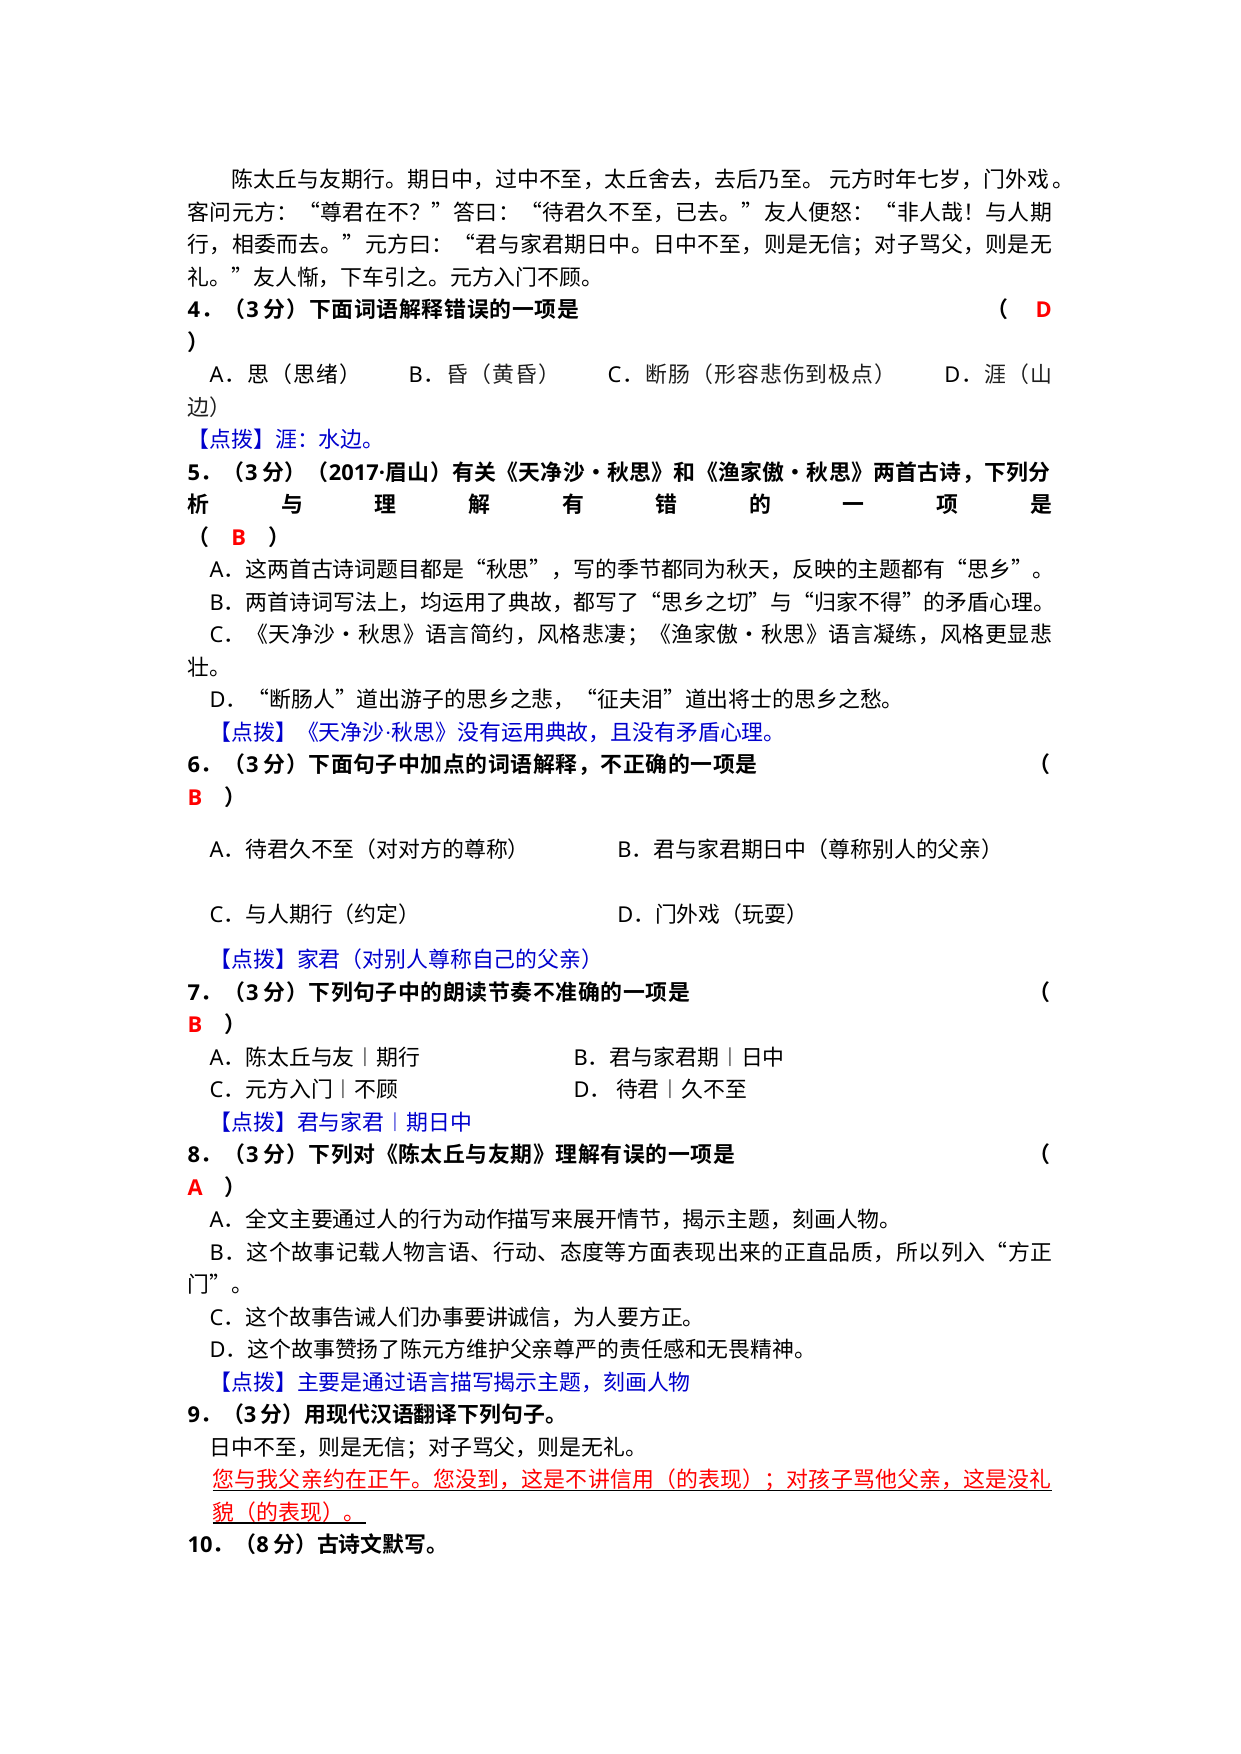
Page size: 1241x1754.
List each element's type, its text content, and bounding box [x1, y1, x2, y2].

text 4．（3分）下面词语解释错误的一项是 （ D ） [187, 292, 1053, 357]
text 您与我父亲约在正午。您没到，这是不讲信用（的表现）；对孩子骂他父亲，这是没礼貌（的表现）。 [212, 1462, 1053, 1527]
text D．这个故事赞扬了陈元方维护父亲尊严的责任感和无畏精神。 [187, 1332, 1053, 1364]
text 7．（3分）下列句子中的朗读节奏不准确的一项是 （ B ） [187, 974, 1053, 1039]
text 【点拨】涯：水边。 [187, 422, 1053, 454]
text A．思（思绪） B．昏（黄昏） C．断肠（形容悲伤到极点） D．涯（山边） [187, 357, 1053, 422]
text 【点拨】《天净沙·秋思》没有运用典故，且没有矛盾心理。 [187, 714, 1053, 747]
text C．元方入门︱不顾 D． 待君︱久不至 [187, 1072, 1053, 1104]
text 10．（8分）古诗文默写。 [187, 1527, 1053, 1559]
text A．陈太丘与友︱期行 B．君与家君期︱日中 [187, 1039, 1053, 1072]
text B．两首诗词写法上，均运用了典故，都写了“思乡之切”与“归家不得”的矛盾心理。 [187, 584, 1053, 617]
text 日中不至，则是无信；对子骂父，则是无礼。 [187, 1429, 1053, 1462]
text C．与人期行（约定） D．门外戏（玩耍） [187, 877, 1053, 942]
text 【点拨】家君（对别人尊称自己的父亲） [187, 942, 1053, 974]
text D．“断肠人”道出游子的思乡之悲，“征夫泪”道出将士的思乡之愁。 [187, 682, 1053, 714]
text A．这两首古诗词题目都是“秋思”，写的季节都同为秋天，反映的主题都有“思乡”。 [187, 552, 1053, 584]
text A．待君久不至（对对方的尊称） B．君与家君期日中（尊称别人的父亲） [187, 812, 1053, 877]
text 6．（3分）下面句子中加点的词语解释，不正确的一项是 （ B ） [187, 747, 1053, 812]
text B．这个故事记载人物言语、行动、态度等方面表现出来的正直品质，所以列入“方正门”。 [187, 1234, 1053, 1299]
text 【点拨】君与家君︱期日中 [187, 1104, 1053, 1137]
text 陈太丘与友期行。期日中，过中不至，太丘舍去，去后乃至。 元方时年七岁，门外戏。客问元方：“尊君在不？”答曰：“待君久不至，已去。”友人便怒：“非人哉！与人期行，相委而去。”元方曰：“君与家君期日中。日中不至，则是无信；对子骂父，则是无礼。”友人惭，下车引之。元方入门不顾。 [187, 162, 1053, 292]
text 5．（3分）（2017·眉山）有关《天净沙•秋思》和《渔家傲•秋思》两首古诗，下列分析与理解有错的一项是 （ B ） [187, 454, 1053, 552]
text 【点拨】主要是通过语言描写揭示主题，刻画人物 [187, 1364, 1053, 1397]
text C．《天净沙•秋思》语言简约，风格悲凄；《渔家傲•秋思》语言凝练，风格更显悲壮。 [187, 617, 1053, 682]
text 9．（3分）用现代汉语翻译下列句子。 [187, 1397, 1053, 1429]
text C．这个故事告诫人们办事要讲诚信，为人要方正。 [187, 1299, 1053, 1332]
text 8．（3分）下列对《陈太丘与友期》理解有误的一项是 （ A ） [187, 1137, 1053, 1202]
text A．全文主要通过人的行为动作描写来展开情节，揭示主题，刻画人物。 [187, 1202, 1053, 1234]
